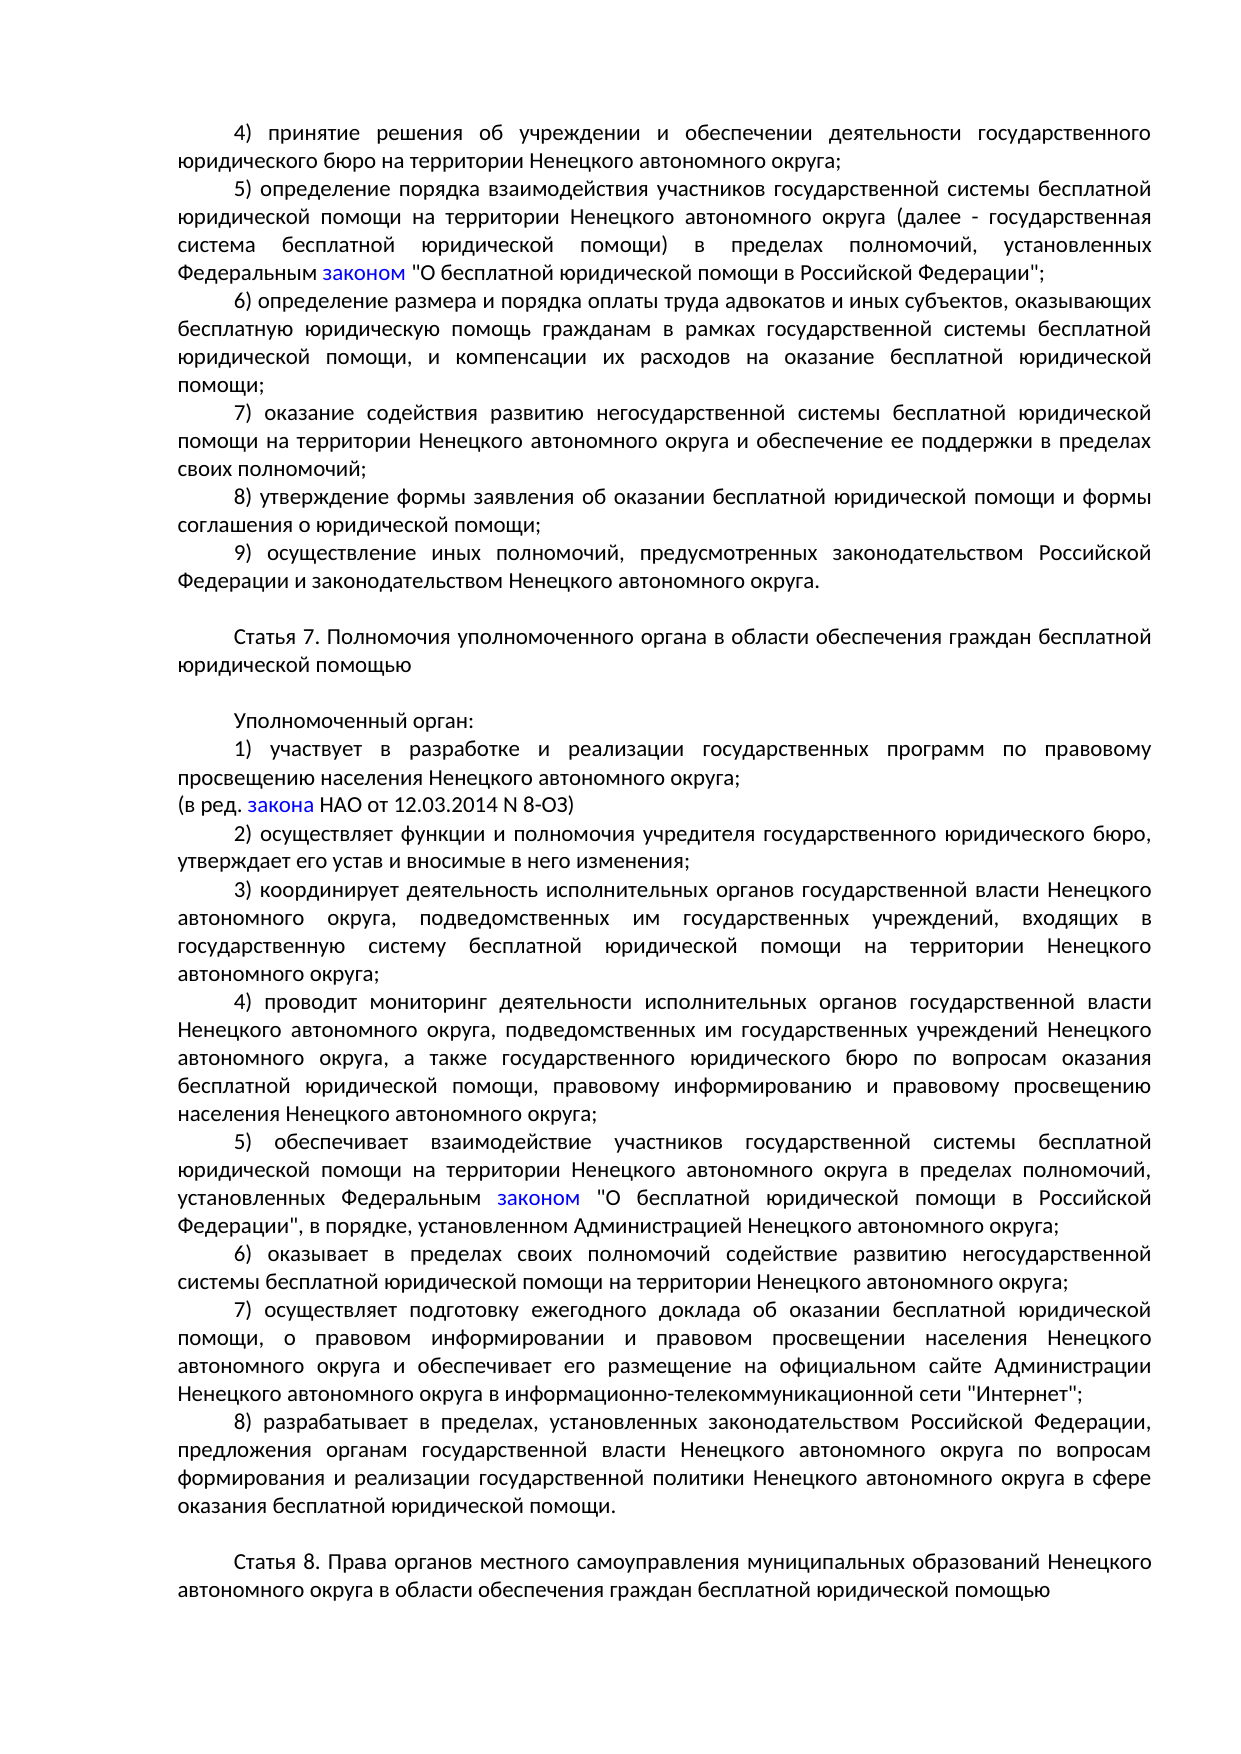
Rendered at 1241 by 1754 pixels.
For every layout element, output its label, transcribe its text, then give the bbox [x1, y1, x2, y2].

text Статья 7. Полномочия уполномоченного органа в области обеспечения граждан бесплатной юридической помощью [177, 622, 1152, 678]
text 1) участвует в разработке и реализации государственных программ по правовому просвещению населения Ненецкого автономного округа; [177, 734, 1152, 791]
text 5) обеспечивает взаимодействие участников государственной системы бесплатной юридической помощи на территории Ненецкого автономного округа в пределах полномочий, установленных Федеральным законом "О бесплатной юридической помощи в Российской Федерации", в порядке, установленном Администрацией Ненецкого автономного округа; [177, 1127, 1152, 1239]
text 6) оказывает в пределах своих полномочий содействие развитию негосударственной системы бесплатной юридической помощи на территории Ненецкого автономного округа; [177, 1239, 1152, 1295]
text 4) проводит мониторинг деятельности исполнительных органов государственной власти Ненецкого автономного округа, подведомственных им государственных учреждений Ненецкого автономного округа, а также государственного юридического бюро по вопросам оказания бесплатной юридической помощи, правовому информированию и правовому просвещению населения Ненецкого автономного округа; [177, 987, 1152, 1127]
text 6) определение размера и порядка оплаты труда адвокатов и иных субъектов, оказывающих бесплатную юридическую помощь гражданам в рамках государственной системы бесплатной юридической помощи, и компенсации их расходов на оказание бесплатной юридической помощи; [177, 286, 1152, 398]
text 9) осуществление иных полномочий, предусмотренных законодательством Российской Федерации и законодательством Ненецкого автономного округа. [177, 538, 1152, 594]
text Уполномоченный орган: [177, 707, 1152, 734]
text 5) определение порядка взаимодействия участников государственной системы бесплатной юридической помощи на территории Ненецкого автономного округа (далее - государственная система бесплатной юридической помощи) в пределах полномочий, установленных Федеральным законом "О бесплатной юридической помощи в Российской Федерации"; [177, 174, 1152, 286]
text 2) осуществляет функции и полномочия учредителя государственного юридического бюро, утверждает его устав и вносимые в него изменения; [177, 819, 1152, 875]
text 7) оказание содействия развитию негосударственной системы бесплатной юридической помощи на территории Ненецкого автономного округа и обеспечение ее поддержки в пределах своих полномочий; [177, 398, 1152, 482]
text 3) координирует деятельность исполнительных органов государственной власти Ненецкого автономного округа, подведомственных им государственных учреждений, входящих в государственную систему бесплатной юридической помощи на территории Ненецкого автономного округа; [177, 875, 1152, 987]
text 4) принятие решения об учреждении и обеспечении деятельности государственного юридического бюро на территории Ненецкого автономного округа; [177, 118, 1152, 174]
text 8) разрабатывает в пределах, установленных законодательством Российской Федерации, предложения органам государственной власти Ненецкого автономного округа по вопросам формирования и реализации государственной политики Ненецкого автономного округа в сфере оказания бесплатной юридической помощи. [177, 1407, 1152, 1519]
text 8) утверждение формы заявления об оказании бесплатной юридической помощи и формы соглашения о юридической помощи; [177, 482, 1152, 538]
text Статья 8. Права органов местного самоуправления муниципальных образований Ненецкого автономного округа в области обеспечения граждан бесплатной юридической помощью [177, 1547, 1152, 1603]
text (в ред. закона НАО от 12.03.2014 N 8-ОЗ) [177, 791, 1152, 819]
text 7) осуществляет подготовку ежегодного доклада об оказании бесплатной юридической помощи, о правовом информировании и правовом просвещении населения Ненецкого автономного округа и обеспечивает его размещение на официальном сайте Администрации Ненецкого автономного округа в информационно-телекоммуникационной сети "Интернет"; [177, 1295, 1152, 1407]
